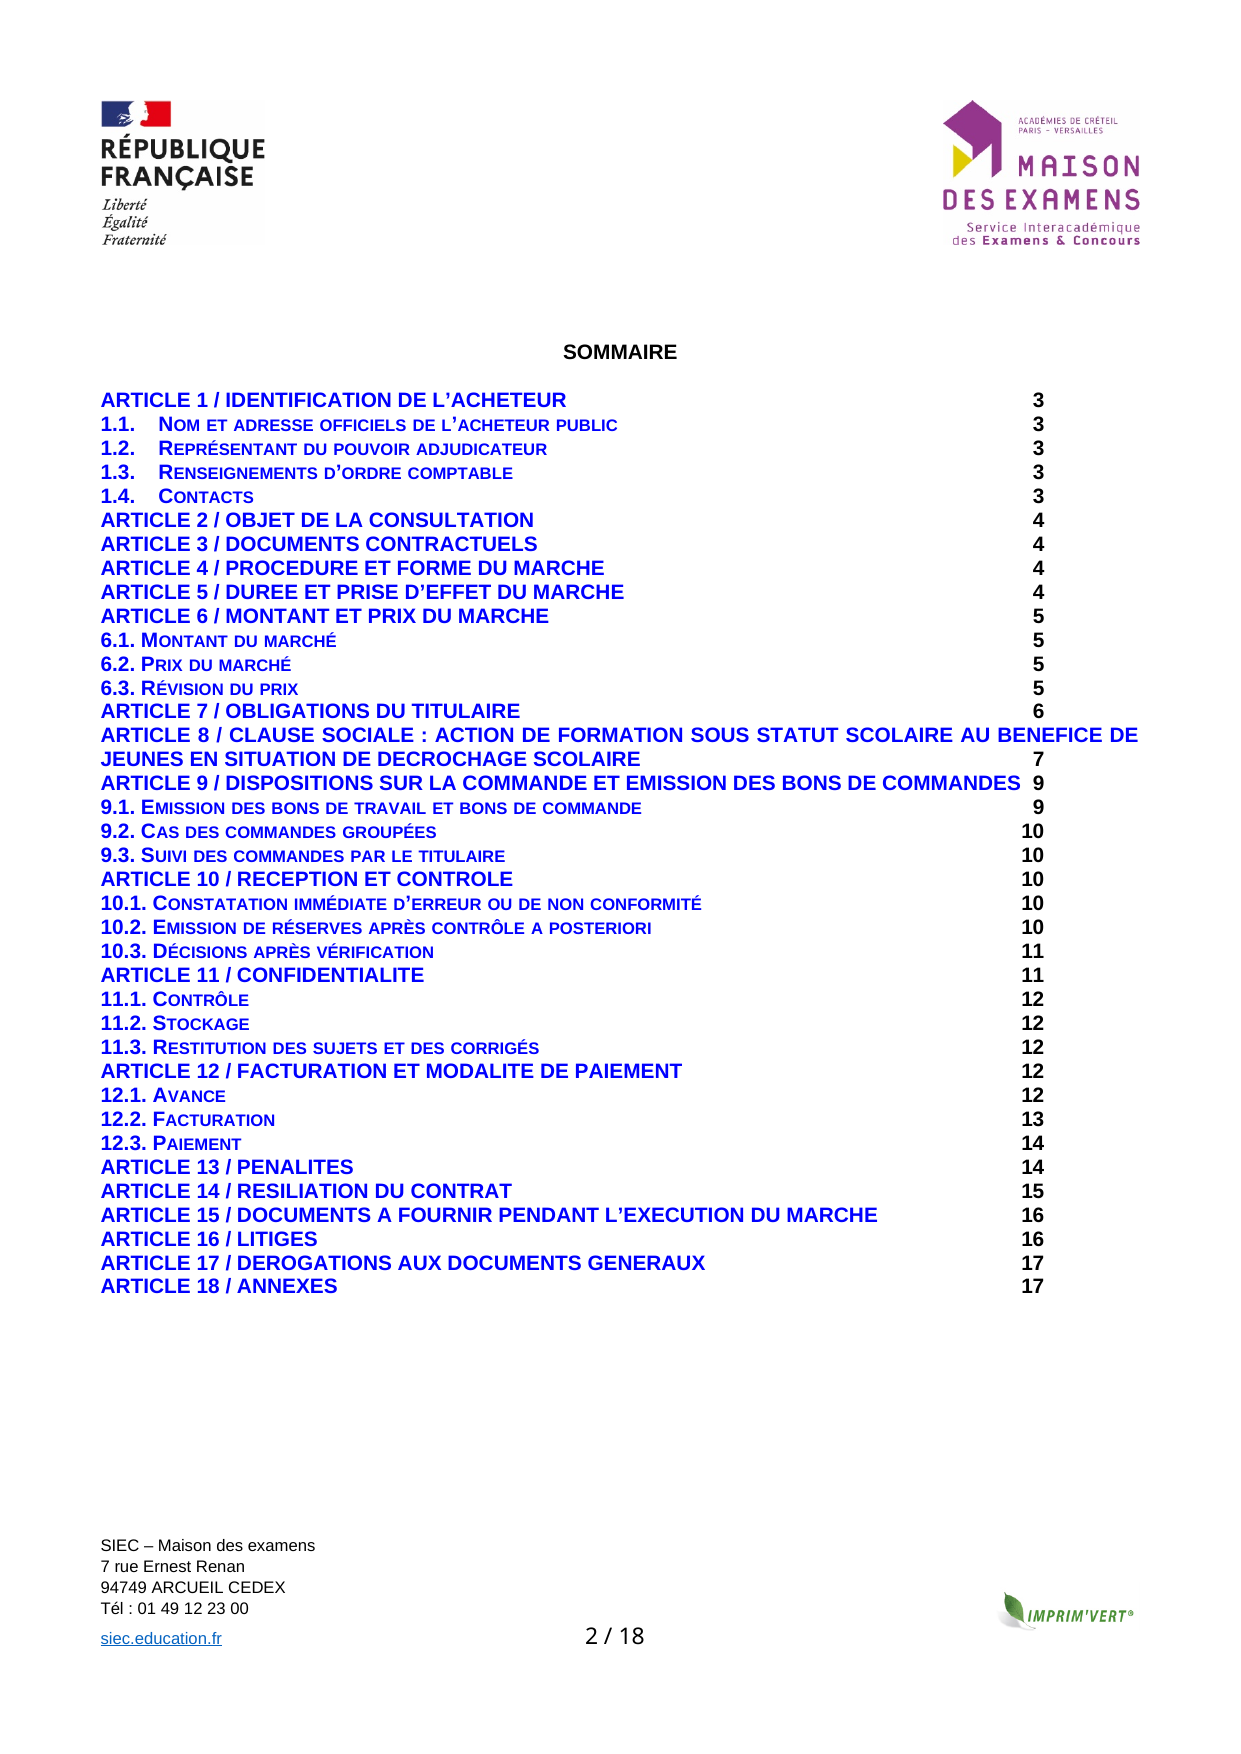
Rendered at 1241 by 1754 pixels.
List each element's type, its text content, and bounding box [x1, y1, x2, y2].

text 1.3. Renseignements d’ordre comptable 3 [100, 460, 1140, 484]
text ARTICLE 15 / DOCUMENTS A FOURNIR PENDANT L’EXECUTION DU MARCHE 16 [100, 1202, 1140, 1226]
text ARTICLE 5 / DUREE ET PRISE D’EFFET DU MARCHE 4 [100, 579, 1140, 603]
text ARTICLE 2 / OBJET DE LA CONSULTATION 4 [100, 508, 1140, 532]
text 9.3. Suivi des commandes par le titulaire 10 [100, 843, 1140, 867]
text 9.1. Emission des bons de travail et bons de commande 9 [100, 795, 1140, 819]
text 11.1. Contrôle 12 [100, 987, 1140, 1011]
text ARTICLE 16 / LITIGES 16 [100, 1226, 1140, 1250]
text ARTICLE 1 / IDENTIFICATION DE L’ACHETEUR 3 [100, 388, 1140, 412]
text ARTICLE 9 / DISPOSITIONS SUR LA COMMANDE ET EMISSION DES BONS DE COMMANDES 9 [100, 771, 1140, 795]
text ARTICLE 17 / DEROGATIONS AUX DOCUMENTS GENERAUX 17 [100, 1250, 1140, 1274]
picture [100, 100, 265, 245]
text 10.3. Décisions après vérification 11 [100, 939, 1140, 963]
text 10.1. Constatation immédiate d’erreur ou de non conformité 10 [100, 891, 1140, 915]
text 1.4. Contacts 3 [100, 484, 1140, 508]
text 6.3. Révision du prix 5 [100, 675, 1140, 699]
picture [992, 1582, 1140, 1631]
text 11.3. Restitution des sujets et des corrigés 12 [100, 1035, 1140, 1059]
text ARTICLE 10 / RECEPTION ET CONTROLE 10 [100, 867, 1140, 891]
text 12.3. Paiement 14 [100, 1131, 1140, 1154]
text ARTICLE 12 / FACTURATION ET MODALITE DE PAIEMENT 12 [100, 1059, 1140, 1083]
text ARTICLE 13 / PENALITES 14 [100, 1154, 1140, 1178]
text 9.2. Cas des commandes groupées 10 [100, 819, 1140, 843]
text SOMMAIRE [100, 340, 1140, 364]
text 11.2. Stockage 12 [100, 1011, 1140, 1035]
text 6.2. Prix du marché 5 [100, 651, 1140, 675]
text 6.1. Montant du marché 5 [100, 627, 1140, 651]
text ARTICLE 7 / OBLIGATIONS DU TITULAIRE 6 [100, 699, 1140, 723]
text 1.2. Représentant du pouvoir adjudicateur 3 [100, 436, 1140, 460]
text 1.1. Nom et adresse officiels de l’acheteur public 3 [100, 412, 1140, 436]
text ARTICLE 8 / CLAUSE SOCIALE : ACTION DE FORMATION SOUS STATUT SCOLAIRE AU BENEFICE DE JEUNES EN SITUATION DE DECROCHAGE SCOLAIRE 7 [100, 723, 1140, 771]
text ARTICLE 3 / DOCUMENTS CONTRACTUELS 4 [100, 532, 1140, 556]
text ARTICLE 4 / PROCEDURE ET FORME DU MARCHE 4 [100, 556, 1140, 579]
text ARTICLE 18 / ANNEXES 17 [100, 1274, 1140, 1298]
text 10.2. Emission de réserves après contrôle a posteriori 10 [100, 915, 1140, 939]
text ARTICLE 6 / MONTANT ET PRIX DU MARCHE 5 [100, 603, 1140, 627]
text ARTICLE 14 / RESILIATION DU CONTRAT 15 [100, 1178, 1140, 1202]
picture [943, 100, 1140, 245]
text ARTICLE 11 / CONFIDENTIALITE 11 [100, 963, 1140, 987]
text 12.2. Facturation 13 [100, 1107, 1140, 1131]
text 12.1. Avance 12 [100, 1083, 1140, 1107]
